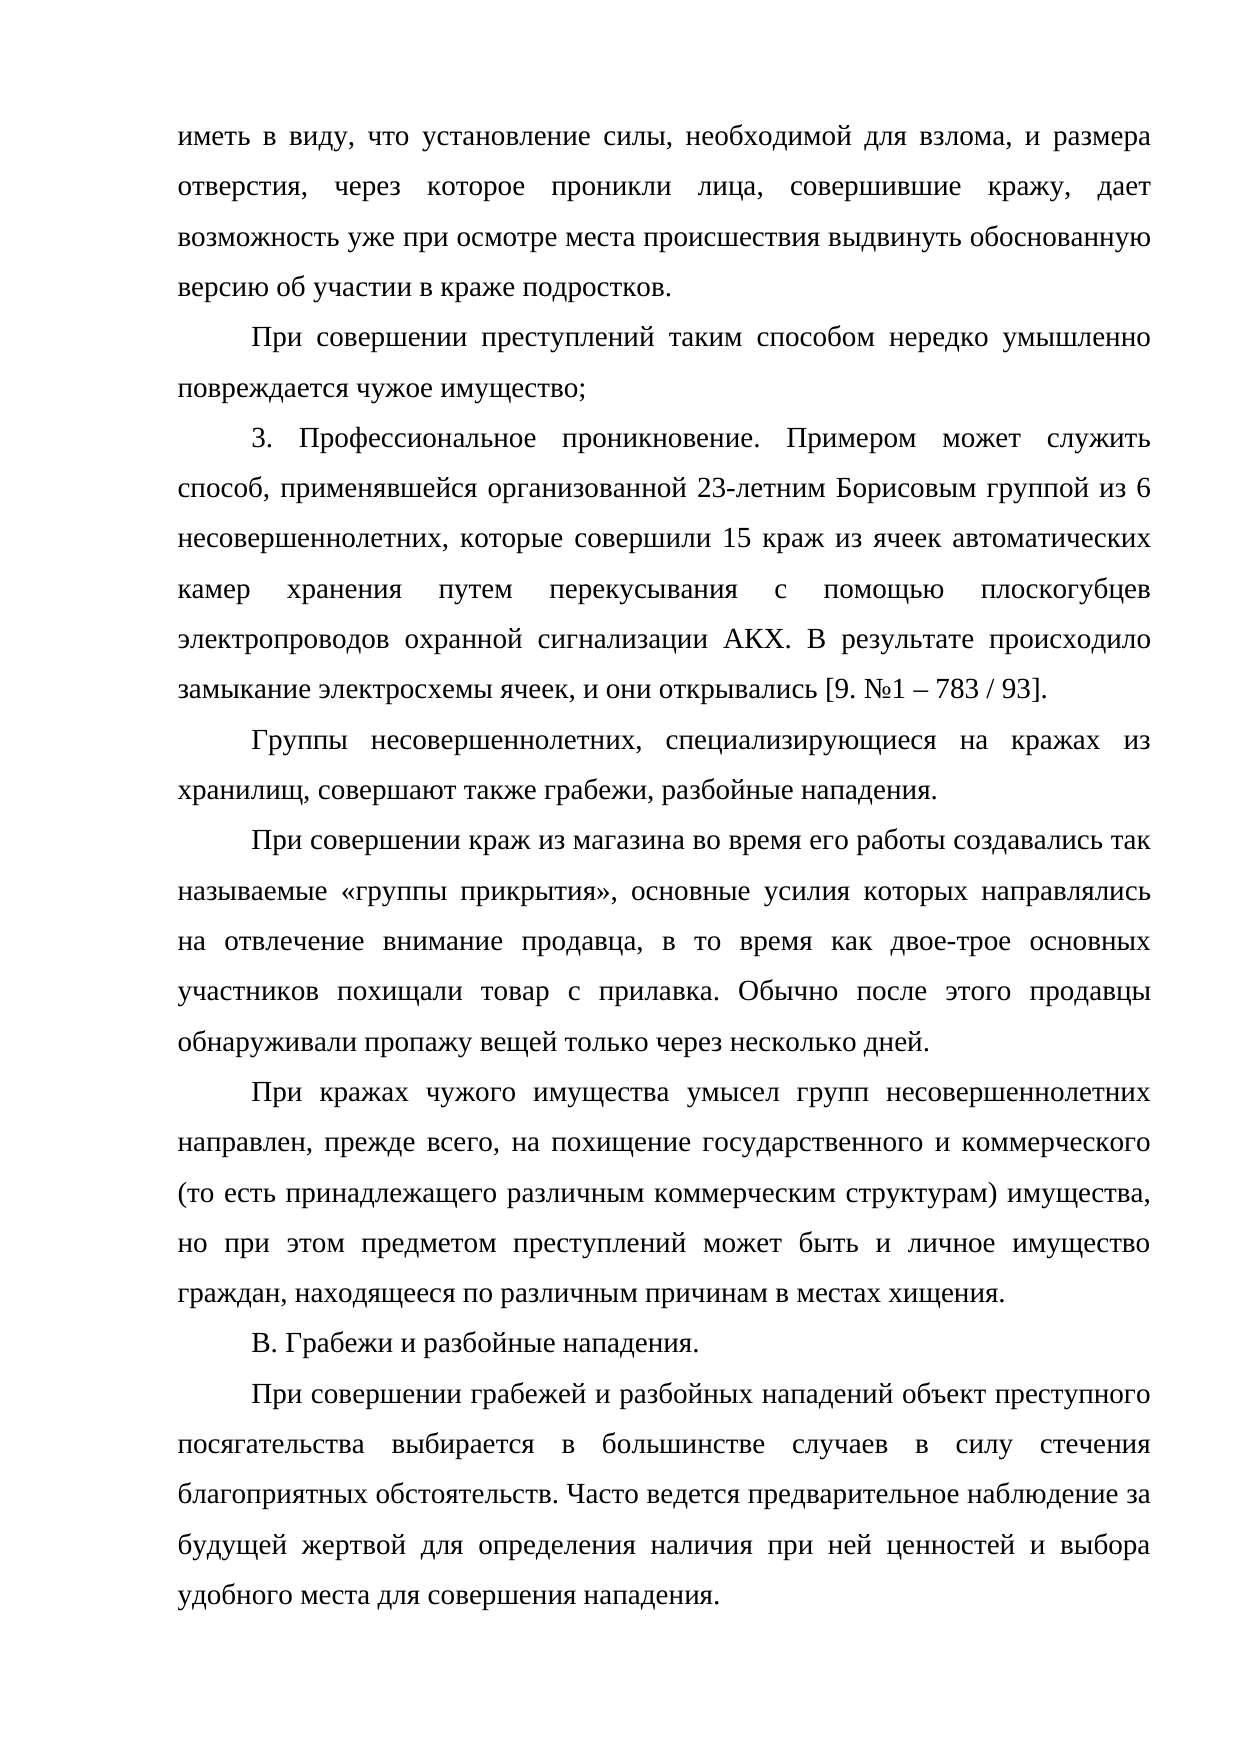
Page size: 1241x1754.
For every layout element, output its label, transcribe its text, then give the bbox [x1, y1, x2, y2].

text Группы несовершеннолетних, специализирующиеся на кражах из хранилищ, совершают также грабежи, разбойные нападения. [177, 722, 1152, 806]
text При кражах чужого имущества умысел групп несовершеннолетних направлен, прежде всего, на похищение государственного и коммерческого (то есть принадлежащего различным коммерческим структурам) имущества, но при этом предметом преступлений может быть и личное имущество граждан, находящееся по различным причинам в местах хищения. [177, 1074, 1152, 1309]
text При совершении преступлений таким способом нередко умышленно повреждается чужое имущество; [177, 319, 1152, 403]
text При совершении краж из магазина во время его работы создавались так называемые «группы прикрытия», основные усилия которых направлялись на отвлечение внимание продавца, в то время как двое-трое основных участников похищали товар с прилавка. Обычно после этого продавцы обнаруживали пропажу вещей только через несколько дней. [177, 822, 1152, 1057]
text В. Грабежи и разбойные нападения. [177, 1326, 1152, 1359]
text 3. Профессиональное проникновение. Примером может служить способ, применявшейся организованной 23-летним Борисовым группой из 6 несовершеннолетних, которые совершили 15 краж из ячеек автоматических камер хранения путем перекусывания с помощью плоскогубцев электропроводов охранной сигнализации АКХ. В результате происходило замыкание электросхемы ячеек, и они открывались [9. №1 – 783 / 93]. [177, 420, 1152, 705]
text При совершении грабежей и разбойных нападений объект преступного посягательства выбирается в большинстве случаев в силу стечения благоприятных обстоятельств. Часто ведется предварительное наблюдение за будущей жертвой для определения наличия при ней ценностей и выбора удобного места для совершения нападения. [177, 1376, 1152, 1611]
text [177, 118, 1152, 303]
